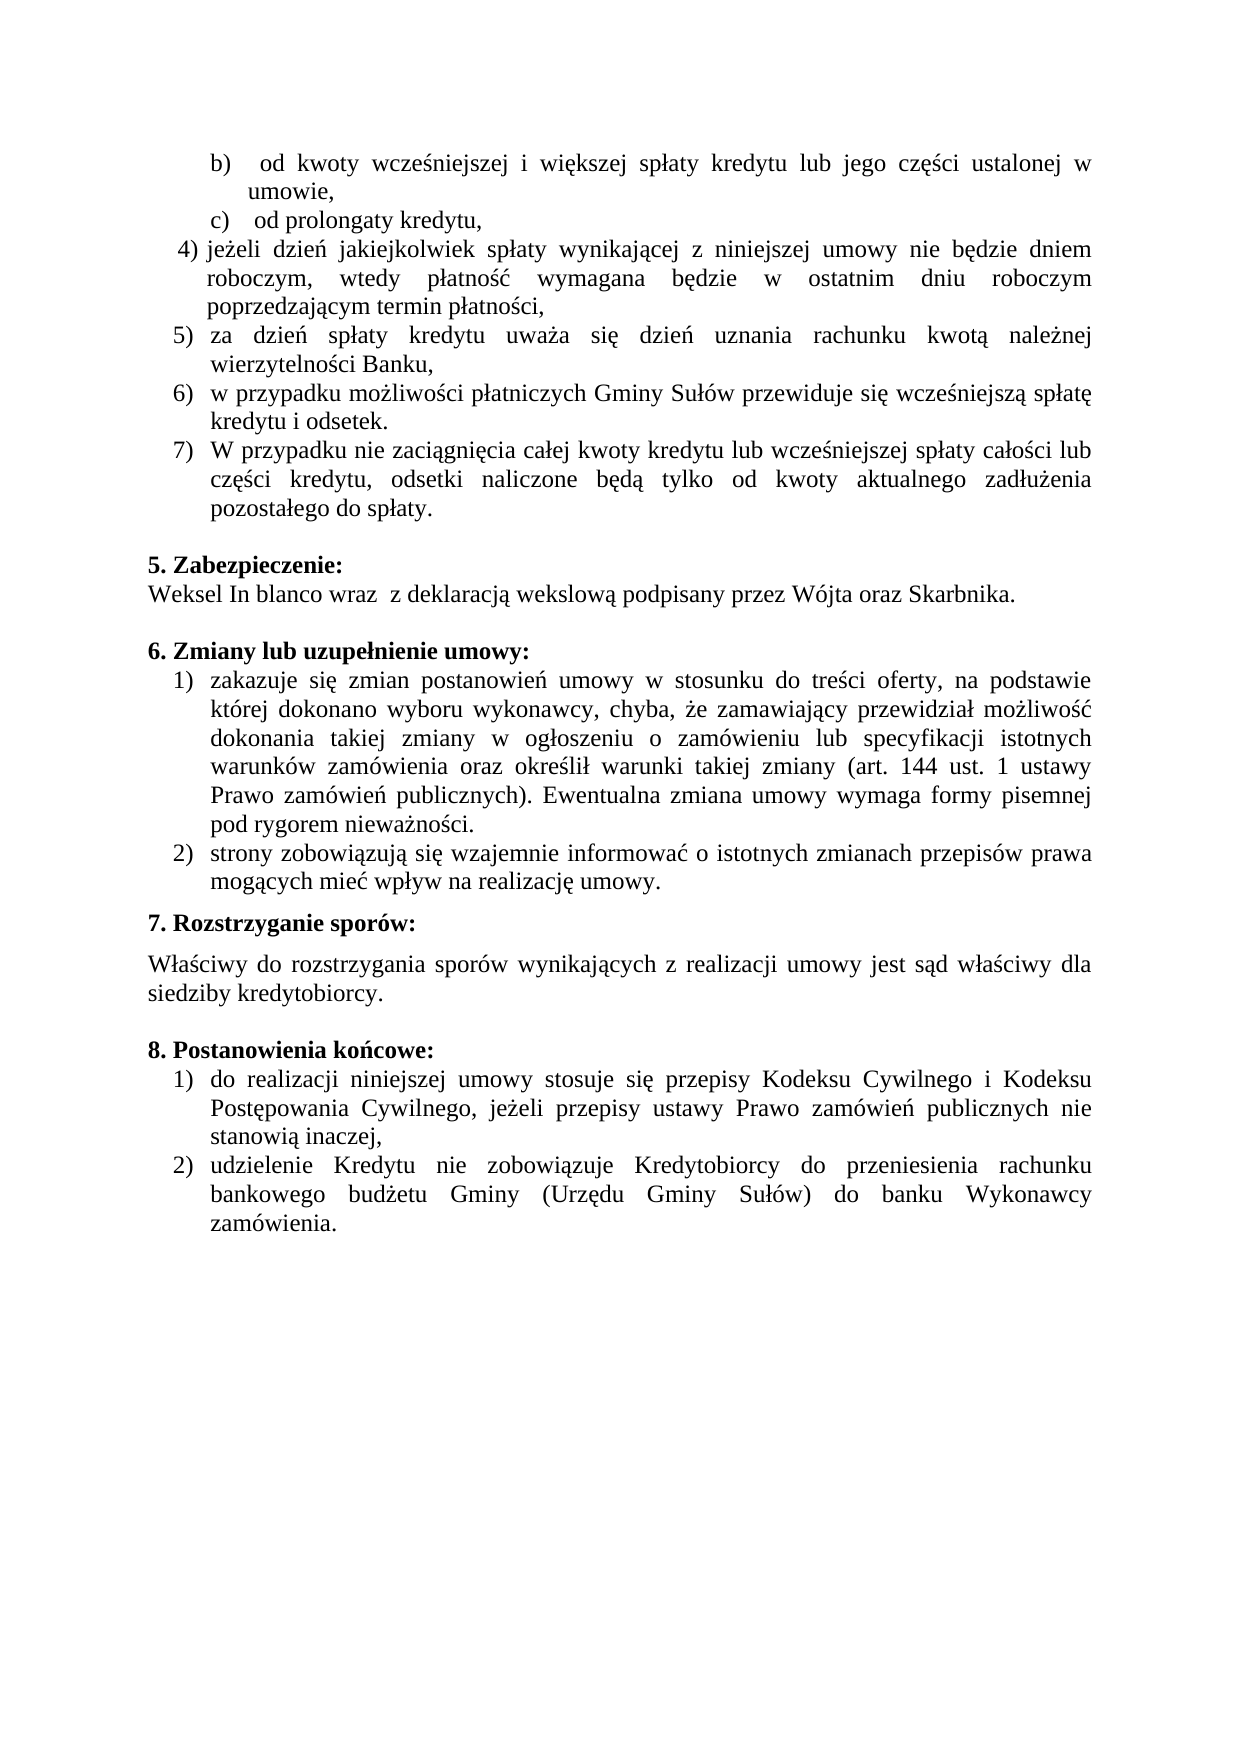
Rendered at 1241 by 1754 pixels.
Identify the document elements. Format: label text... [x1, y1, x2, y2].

list w przypadku możliwości płatniczych Gminy Sułów przewiduje się wcześniejszą spłatę kredytu i odsetek. [173, 378, 1093, 435]
list zakazuje się zmian postanowień umowy w stosunku do treści oferty, na podstawie której dokonano wyboru wykonawcy, chyba, że zamawiający przewidział możliwość dokonania takiej zmiany w ogłoszeniu o zamówieniu lub specyfikacji istotnych warunków zamówienia oraz określił warunki takiej zmiany (art. 144 ust. 1 ustawy Prawo zamówień publicznych). Ewentualna zmiana umowy wymaga formy pisemnej pod rygorem nieważności. [173, 665, 1093, 838]
text Weksel In blanco wraz z deklaracją wekslową podpisany przez Wójta oraz Skarbnika. [148, 579, 1093, 608]
list jeżeli dzień jakiejkolwiek spłaty wynikającej z niniejszej umowy nie będzie dniem roboczym, wtedy płatność wymagana będzie w ostatnim dniu roboczym poprzedzającym termin płatności, [177, 234, 1093, 320]
list W przypadku nie zaciągnięcia całej kwoty kredytu lub wcześniejszej spłaty całości lub części kredytu, odsetki naliczone będą tylko od kwoty aktualnego zadłużenia pozostałego do spłaty. [173, 435, 1093, 521]
list udzielenie Kredytu nie zobowiązuje Kredytobiorcy do przeniesienia rachunku bankowego budżetu Gminy (Urzędu Gminy Sułów) do banku Wykonawcy zamówienia. [173, 1150, 1093, 1236]
list strony zobowiązują się wzajemnie informować o istotnych zmianach przepisów prawa mogących mieć wpływ na realizację umowy. [173, 838, 1093, 895]
text 6. Zmiany lub uzupełnienie umowy: [148, 636, 1093, 665]
list od prolongaty kredytu, [210, 205, 1093, 234]
list od kwoty wcześniejszej i większej spłaty kredytu lub jego części ustalonej w umowie, [210, 148, 1093, 205]
list za dzień spłaty kredytu uważa się dzień uznania rachunku kwotą należnej wierzytelności Banku, [173, 320, 1093, 378]
list do realizacji niniejszej umowy stosuje się przepisy Kodeksu Cywilnego i Kodeksu Postępowania Cywilnego, jeżeli przepisy ustawy Prawo zamówień publicznych nie stanowią inaczej, [173, 1064, 1093, 1150]
text 8. Postanowienia końcowe: [148, 1035, 1093, 1064]
text 7. Rozstrzyganie sporów: [148, 908, 1093, 936]
text Właściwy do rozstrzygania sporów wynikających z realizacji umowy jest sąd właściwy dla siedziby kredytobiorcy. [148, 949, 1093, 1006]
text 5. Zabezpieczenie: [148, 550, 1093, 579]
